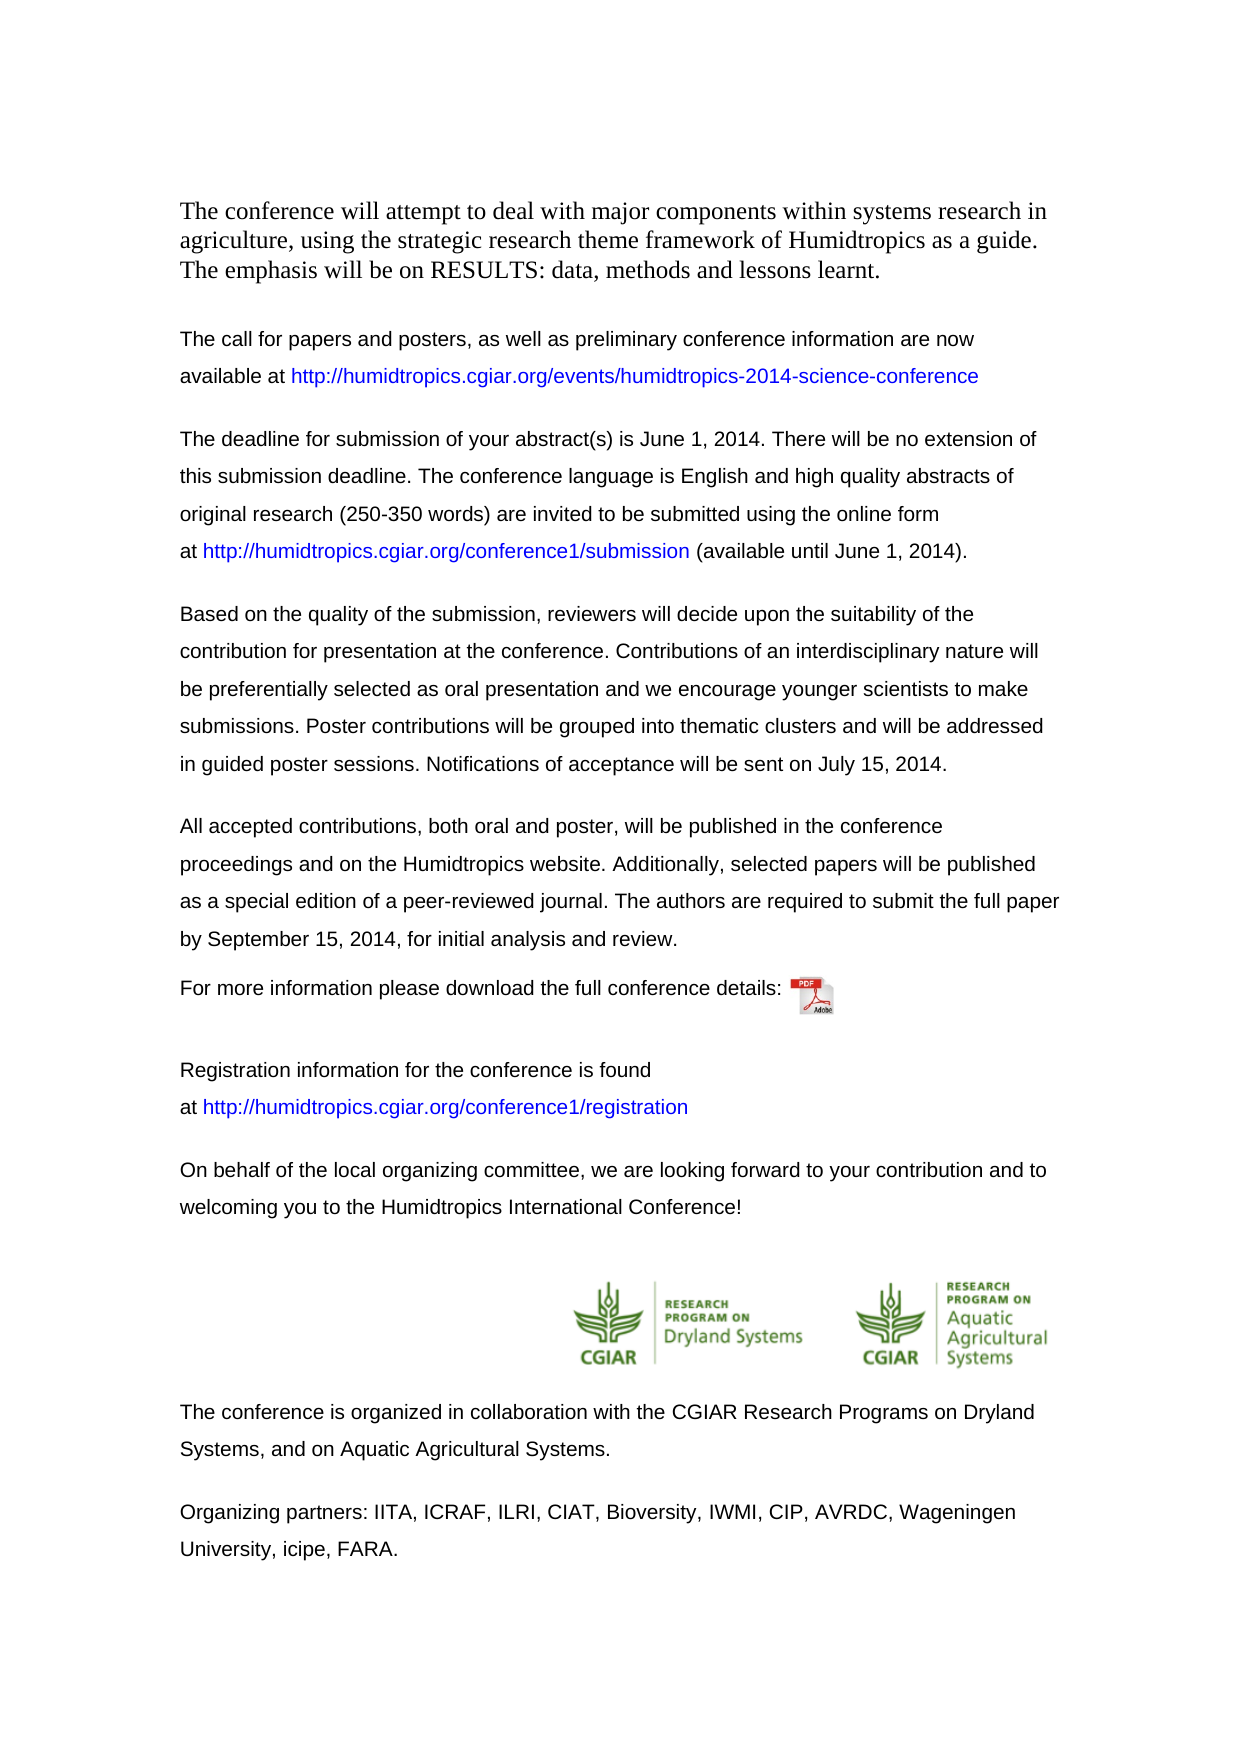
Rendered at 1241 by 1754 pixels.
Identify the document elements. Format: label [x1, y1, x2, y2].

picture [788, 975, 836, 1015]
picture [565, 1275, 1061, 1382]
table_header [151, 150, 1089, 1602]
